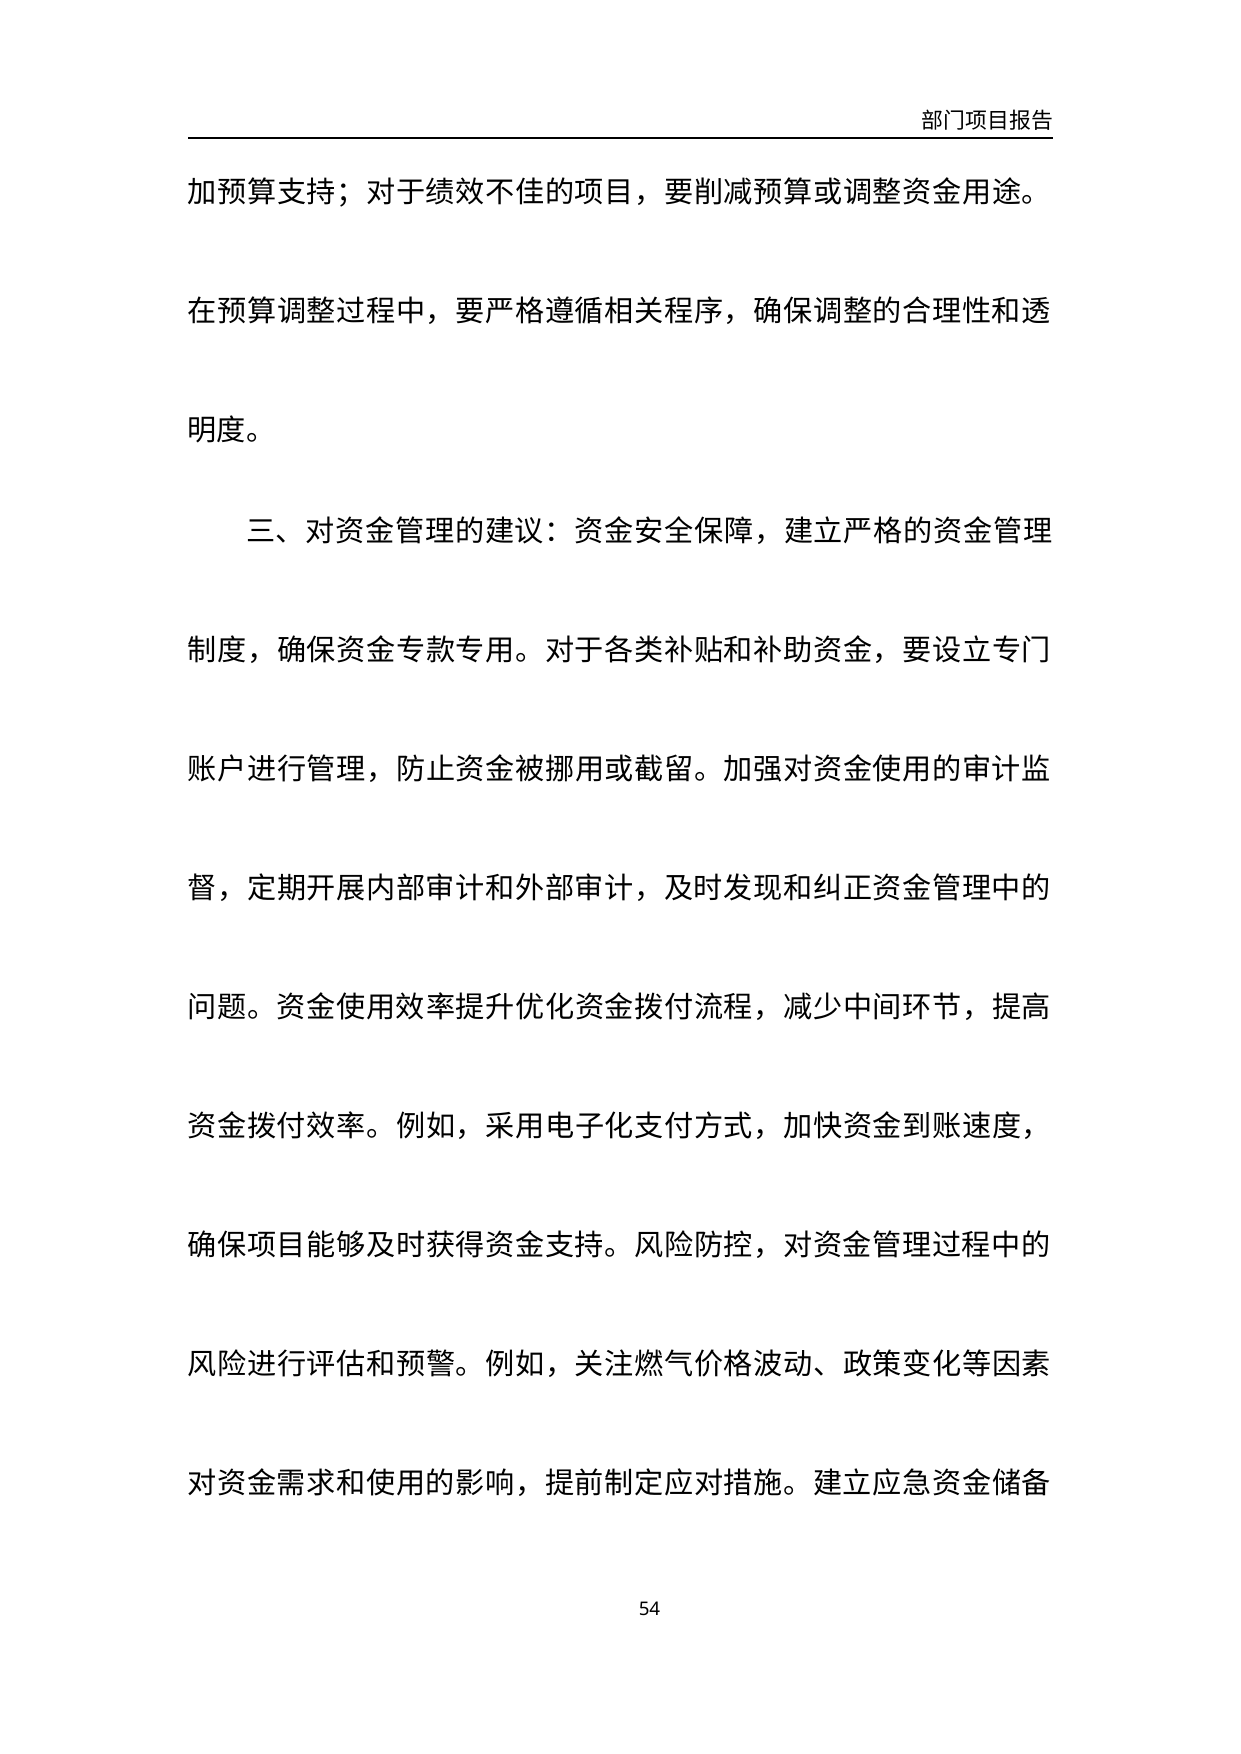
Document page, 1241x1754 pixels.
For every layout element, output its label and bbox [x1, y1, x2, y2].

text [187, 489, 1053, 1521]
text [187, 150, 1053, 467]
